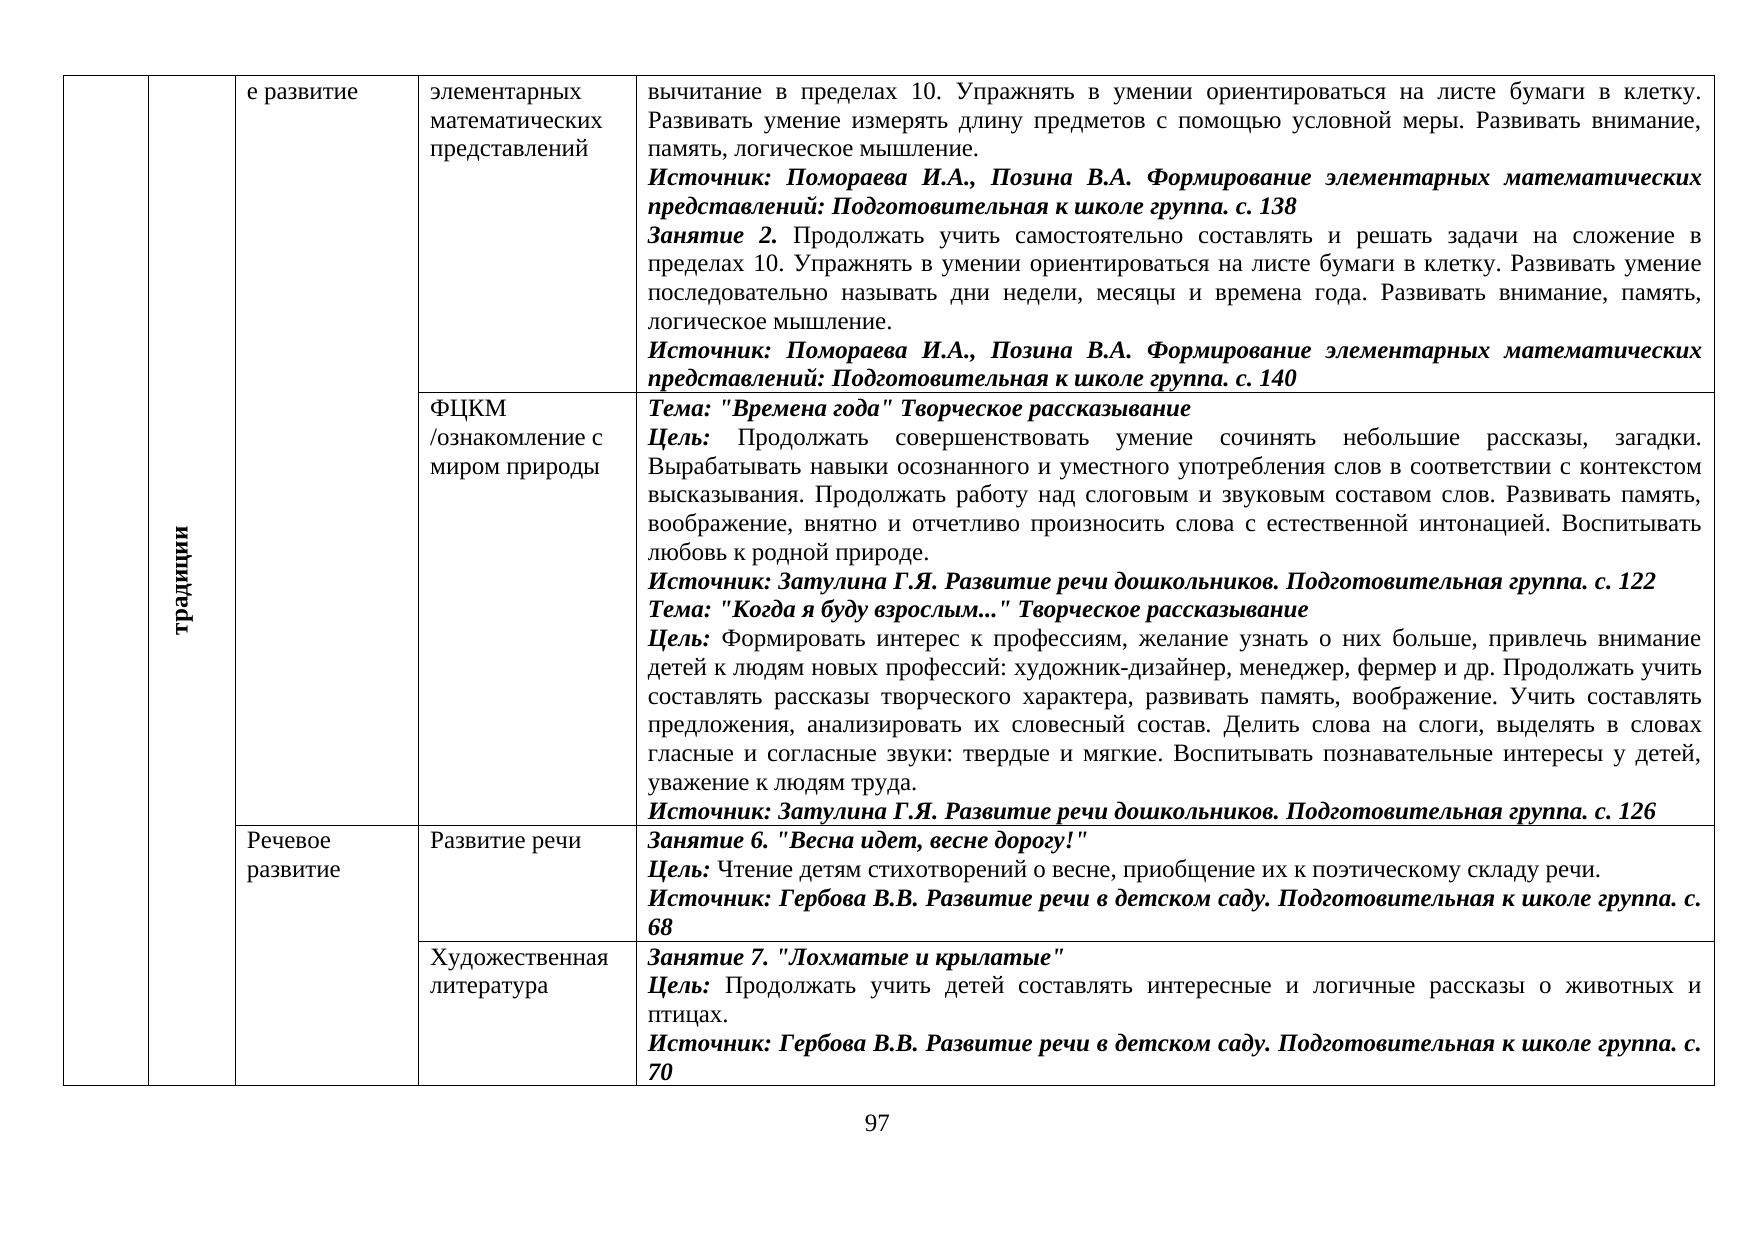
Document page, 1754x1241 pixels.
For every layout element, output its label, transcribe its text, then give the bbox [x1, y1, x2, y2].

table_cell Тема: "Времена года" Творческое рассказывание Цель: Продолжать совершенствовать умение сочинять небольшие рассказы, загадки. Вырабатывать навыки осознанного и уместного употребления слов в соответствии с контекстом высказывания. Продолжать работу над слоговым и звуковым составом слов. Развивать память, воображение, внятно и отчетливо произносить слова с естественной интонацией. Воспитывать любовь к родной природе. Источник: Затулина Г.Я. Развитие речи дошкольников. Подготовительная группа. с. 122 Тема: "Когда я буду взрослым..." Творческое рассказывание Цель: Формировать интерес к профессиям, желание узнать о них больше, привлечь внимание детей к людям новых профессий: художник-дизайнер, менеджер, фермер и др. Продолжать учить составлять рассказы творческого характера, развивать память, воображение. Учить составлять предложения, анализировать их словесный состав. Делить слова на слоги, выделять в словах гласные и согласные звуки: твердые и мягкие. Воспитывать познавательные интересы у детей, уважение к людям труда. Источник: Затулина Г.Я. Развитие речи дошкольников. Подготовительная группа. с. 126 [637, 393, 1714, 824]
table_cell Развитие речи [419, 826, 636, 941]
table_cell ФЦКМ /ознакомление с миром природы [419, 393, 636, 824]
table_cell Занятие 6. "Весна идет, весне дорогу!" Цель: Чтение детям стихотворений о весне, приобщение их к поэтическому складу речи. Источник: Гербова В.В. Развитие речи в детском саду. Подготовительная к школе группа. с. 68 [637, 826, 1714, 941]
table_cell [419, 76, 636, 392]
table_cell Художественная литература [419, 942, 636, 1085]
table_cell Речевое развитие [236, 826, 418, 1085]
table_cell Занятие 7. "Лохматые и крылатые" Цель: Продолжать учить детей составлять интересные и логичные рассказы о животных и птицах. Источник: Гербова В.В. Развитие речи в детском саду. Подготовительная к школе группа. с. 70 [637, 942, 1714, 1085]
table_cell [637, 76, 1714, 392]
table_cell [236, 76, 418, 824]
